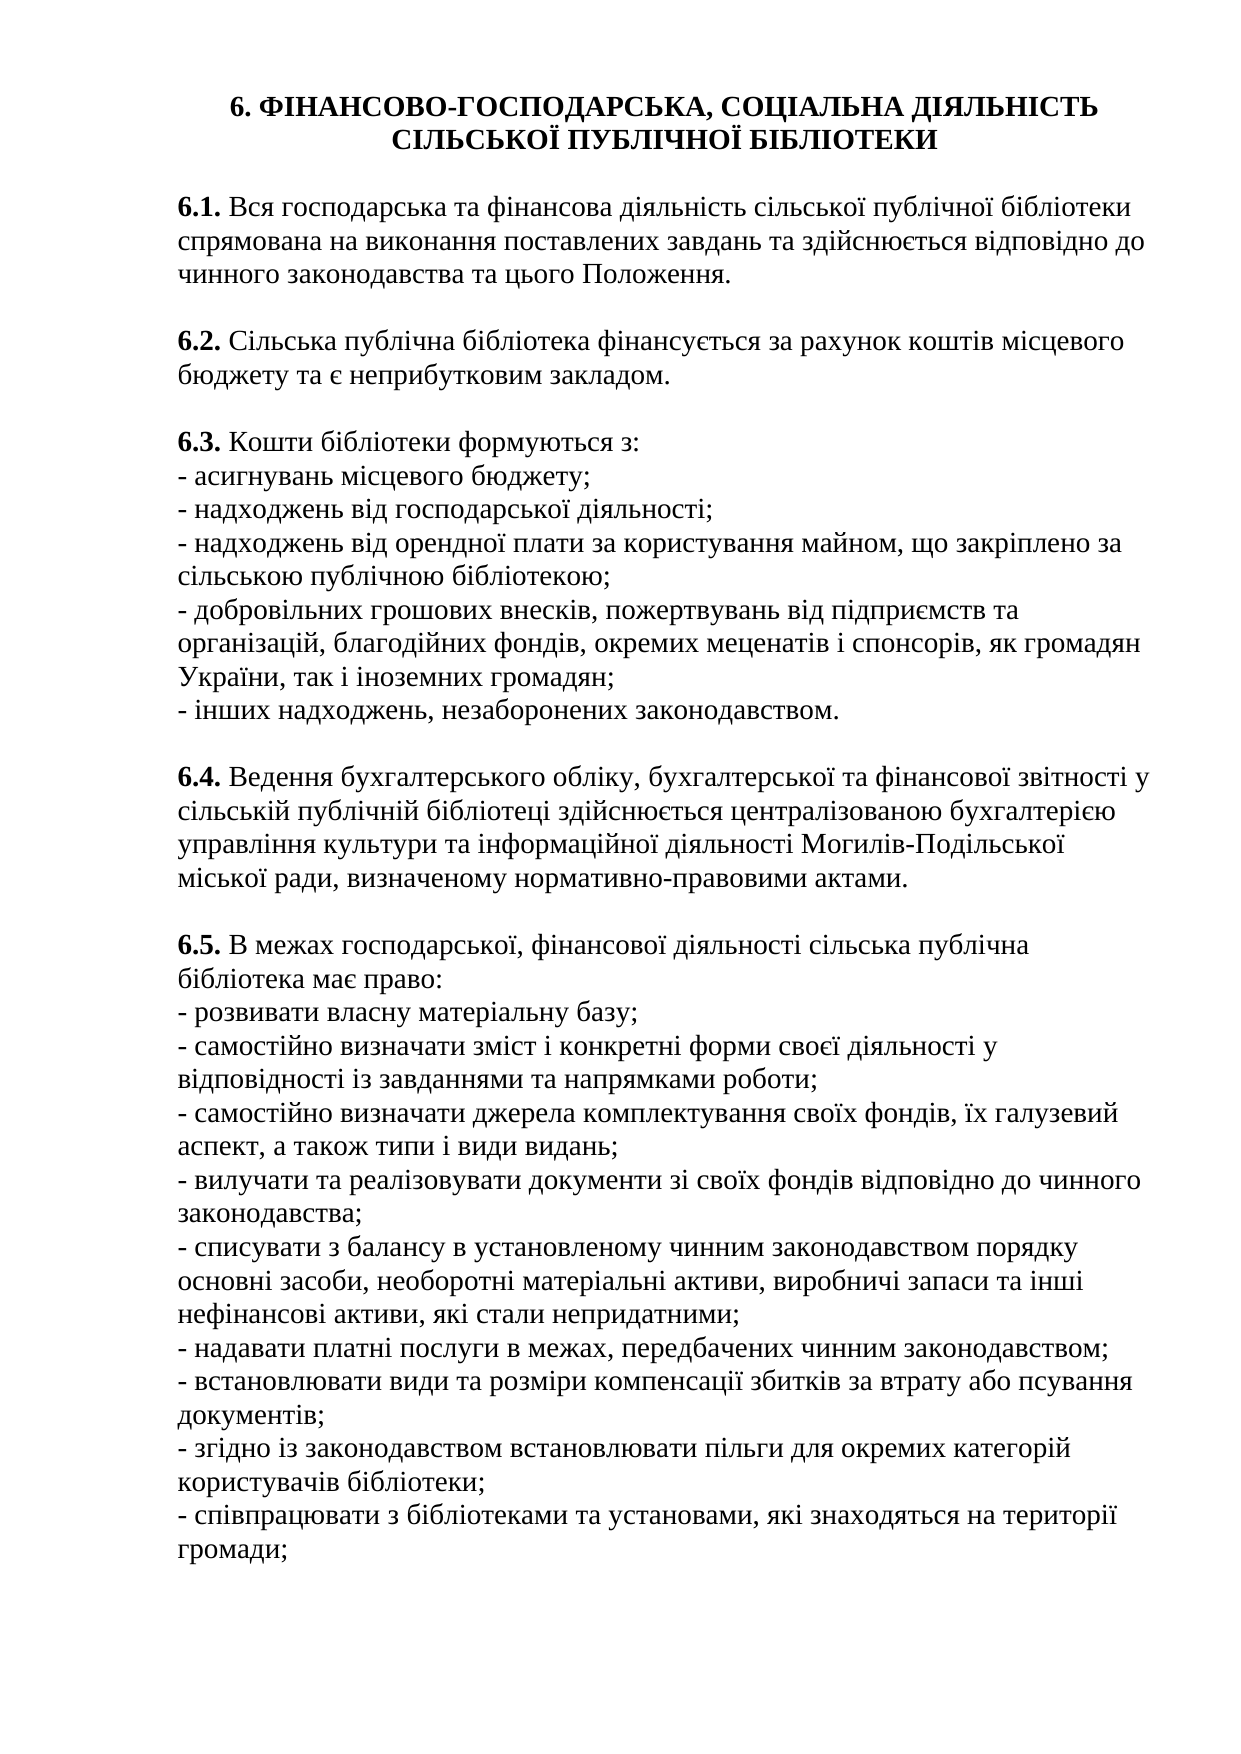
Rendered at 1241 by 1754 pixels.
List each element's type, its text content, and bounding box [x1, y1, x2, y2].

text 6.5. В межах господарської, фінансової діяльності сільська публічна бібліотека має право: [177, 927, 1152, 994]
text - самостійно визначати джерела комплектування своїх фондів, їх галузевий аспект, а також типи і види видань; [177, 1095, 1152, 1162]
text - самостійно визначати зміст і конкретні форми своєї діяльності у відповідності із завданнями та напрямками роботи; [177, 1028, 1152, 1095]
text 6. ФІНАНСОВО-ГОСПОДАРСЬКА, СОЦІАЛЬНА ДІЯЛЬНІСТЬ СІЛЬСЬКОЇ ПУБЛІЧНОЇ БІБЛІОТЕКИ [177, 89, 1152, 156]
text - співпрацювати з бібліотеками та установами, які знаходяться на території громади; [177, 1497, 1152, 1564]
text - надходжень від орендної плати за користування майном, що закріплено за сільською публічною бібліотекою; [177, 525, 1152, 592]
text - надавати платні послуги в межах, передбачених чинним законодавством; [177, 1330, 1152, 1363]
text - надходжень від господарської діяльності; [177, 491, 1152, 525]
text - згідно із законодавством встановлювати пільги для окремих категорій користувачів бібліотеки; [177, 1430, 1152, 1497]
text - встановлювати види та розміри компенсації збитків за втрату або псування документів; [177, 1363, 1152, 1430]
text - добровільних грошових внесків, пожертвувань від підприємств та організацій, благодійних фондів, окремих меценатів і спонсорів, як громадян України, так і іноземних громадян; [177, 592, 1152, 692]
text - розвивати власну матеріальну базу; [177, 994, 1152, 1028]
text 6.1. Вся господарська та фінансова діяльність сільської публічної бібліотеки спрямована на виконання поставлених завдань та здійснюється відповідно до чинного законодавства та цього Положення. [177, 189, 1152, 290]
text - вилучати та реалізовувати документи зі своїх фондів відповідно до чинного законодавства; [177, 1162, 1152, 1229]
text 6.2. Сільська публічна бібліотека фінансується за рахунок коштів місцевого бюджету та є неприбутковим закладом. [177, 323, 1152, 391]
text - асигнувань місцевого бюджету; [177, 458, 1152, 491]
text 6.4. Ведення бухгалтерського обліку, бухгалтерської та фінансової звітності у сільській публічній бібліотеці здійснюється централізованою бухгалтерією управління культури та інформаційної діяльності Могилів-Подільської міської ради, визначеному нормативно-правовими актами. [177, 759, 1152, 894]
text - інших надходжень, незаборонених законодавством. [177, 692, 1152, 726]
text - списувати з балансу в установленому чинним законодавством порядку основні засоби, необоротні матеріальні активи, виробничі запаси та інші нефінансові активи, які стали непридатними; [177, 1229, 1152, 1330]
text 6.3. Кошти бібліотеки формуються з: [177, 424, 1152, 458]
